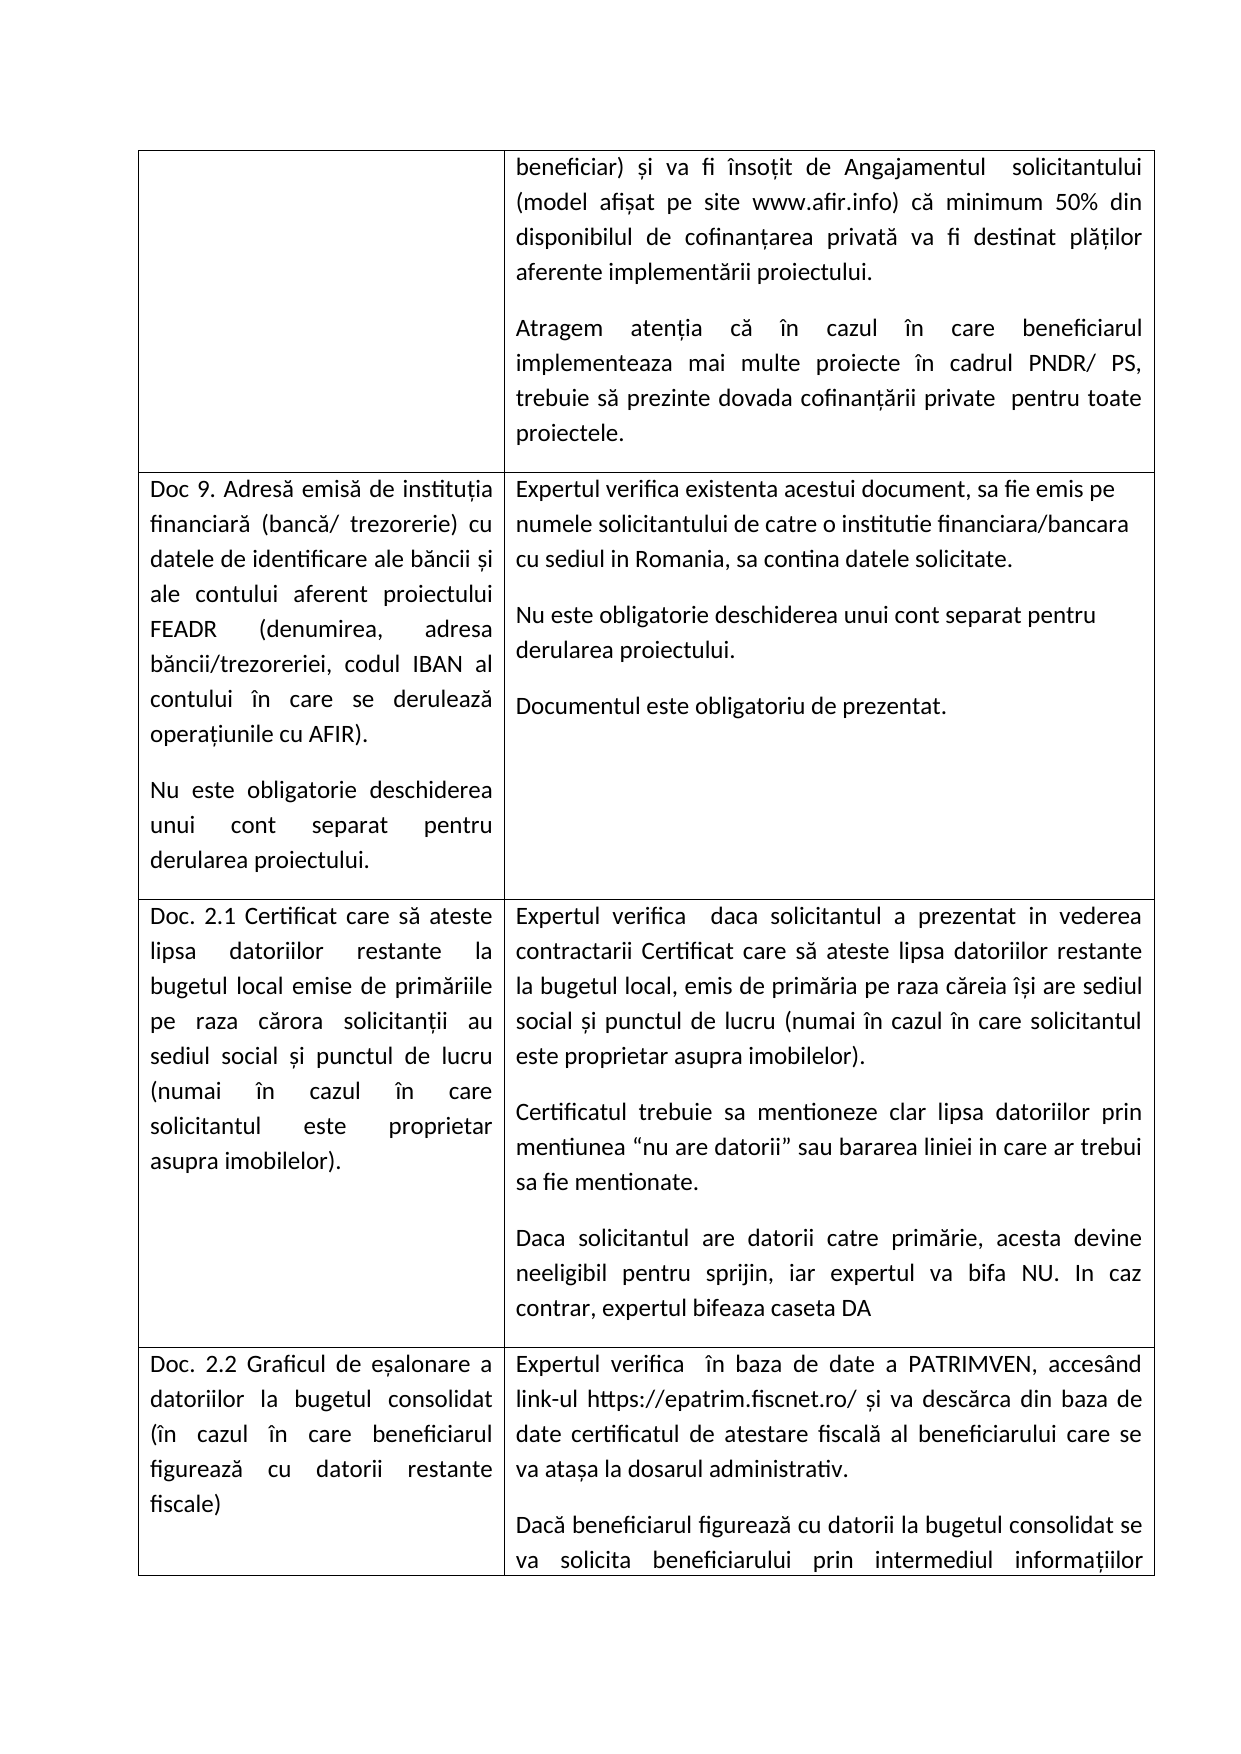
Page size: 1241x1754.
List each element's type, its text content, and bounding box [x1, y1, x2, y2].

table_cell Expertul verifica daca solicitantul a prezentat in vederea contractarii Certificat care să ateste lipsa datoriilor restante la bugetul local, emis de primăria pe raza căreia îşi are sediul social și punctul de lucru (numai în cazul în care solicitantul este proprietar asupra imobilelor). Certificatul trebuie sa mentioneze clar lipsa datoriilor prin mentiunea “nu are datorii” sau bararea liniei in care ar trebui sa fie mentionate. Daca solicitantul are datorii catre primărie, acesta devine neeligibil pentru sprijin, iar expertul va bifa NU. In caz contrar, expertul bifeaza caseta DA [505, 900, 1154, 1347]
table_cell Expertul verifica existenta acestui document, sa fie emis pe numele solicitantului de catre o institutie financiara/bancara cu sediul in Romania, sa contina datele solicitate. Nu este obligatorie deschiderea unui cont separat pentru derularea proiectului. Documentul este obligatoriu de prezentat. [505, 473, 1154, 899]
table_cell Doc 9. Adresă emisă de instituția financiară (bancă/ trezorerie) cu datele de identificare ale băncii şi ale contului aferent proiectului FEADR (denumirea, adresa băncii/trezoreriei, codul IBAN al contului în care se derulează operaţiunile cu AFIR). Nu este obligatorie deschiderea unui cont separat pentru derularea proiectului. [139, 473, 504, 899]
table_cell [139, 1348, 504, 1574]
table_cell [505, 1348, 1154, 1574]
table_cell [505, 151, 1154, 472]
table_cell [139, 151, 504, 472]
table_cell Doc. 2.1 Certificat care să ateste lipsa datoriilor restante la bugetul local emise de primăriile pe raza cărora solicitanții au sediul social și punctul de lucru (numai în cazul în care solicitantul este proprietar asupra imobilelor). [139, 900, 504, 1347]
